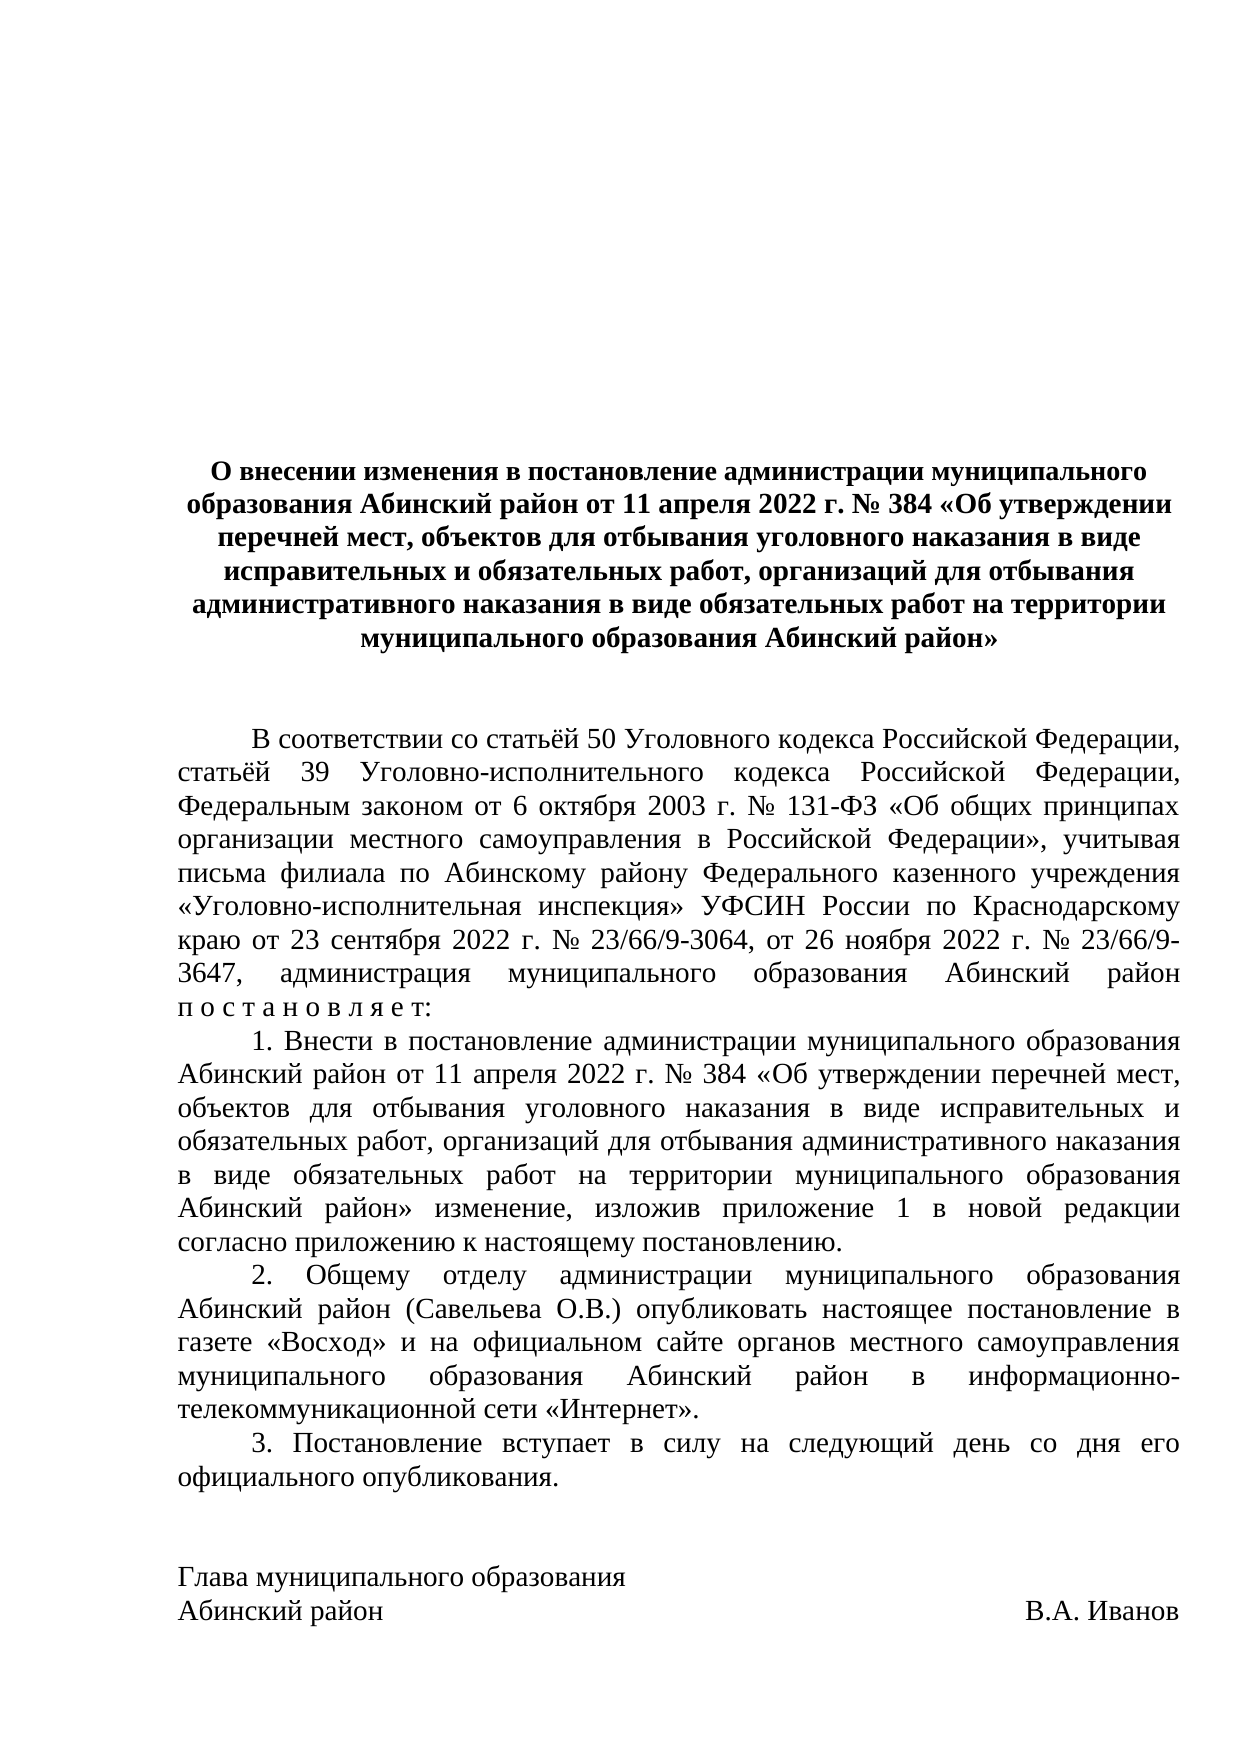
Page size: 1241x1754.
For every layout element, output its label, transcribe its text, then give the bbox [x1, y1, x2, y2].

text 1. Внести в постановление администрации муниципального образования Абинский район от 11 апреля 2022 г. № 384 «Об утверждении перечней мест, объектов для отбывания уголовного наказания в виде исправительных и обязательных работ, организаций для отбывания административного наказания в виде обязательных работ на территории муниципального образования Абинский район» изменение, изложив приложение 1 в новой редакции согласно приложению к настоящему постановлению. [177, 1023, 1181, 1257]
text Глава муниципального образования [177, 1559, 1181, 1593]
text В соответствии со статьёй 50 Уголовного кодекса Российской Федерации, статьёй 39 Уголовно-исполнительного кодекса Российской Федерации, Федеральным законом от 6 октября 2003 г. № 131-ФЗ «Об общих принципах организации местного самоуправления в Российской Федерации», учитывая письма филиала по Абинскому району Федерального казенного учреждения «Уголовно-исполнительная инспекция» УФСИН России по Краснодарскому краю от 23 сентября 2022 г. № 23/66/9-3064, от 26 ноября 2022 г. № 23/66/9-3647, администрация муниципального образования Абинский район п о с т а н о в л я е т: [177, 721, 1181, 1023]
text 2. Общему отделу администрации муниципального образования Абинский район (Савельева О.В.) опубликовать настоящее постановление в газете «Восход» и на официальном сайте органов местного самоуправления муниципального образования Абинский район в информационно-телекоммуникационной сети «Интернет». [177, 1257, 1181, 1425]
text О внесении изменения в постановление администрации муниципального образования Абинский район от 11 апреля 2022 г. № 384 «Об утверждении перечней мест, объектов для отбывания уголовного наказания в виде исправительных и обязательных работ, организаций для отбывания административного наказания в виде обязательных работ на территории муниципального образования Абинский район» [177, 453, 1181, 654]
text 3. Постановление вступает в силу на следующий день со дня его официального опубликования. [177, 1425, 1181, 1492]
text Абинский район В.А. Иванов [177, 1593, 1181, 1626]
